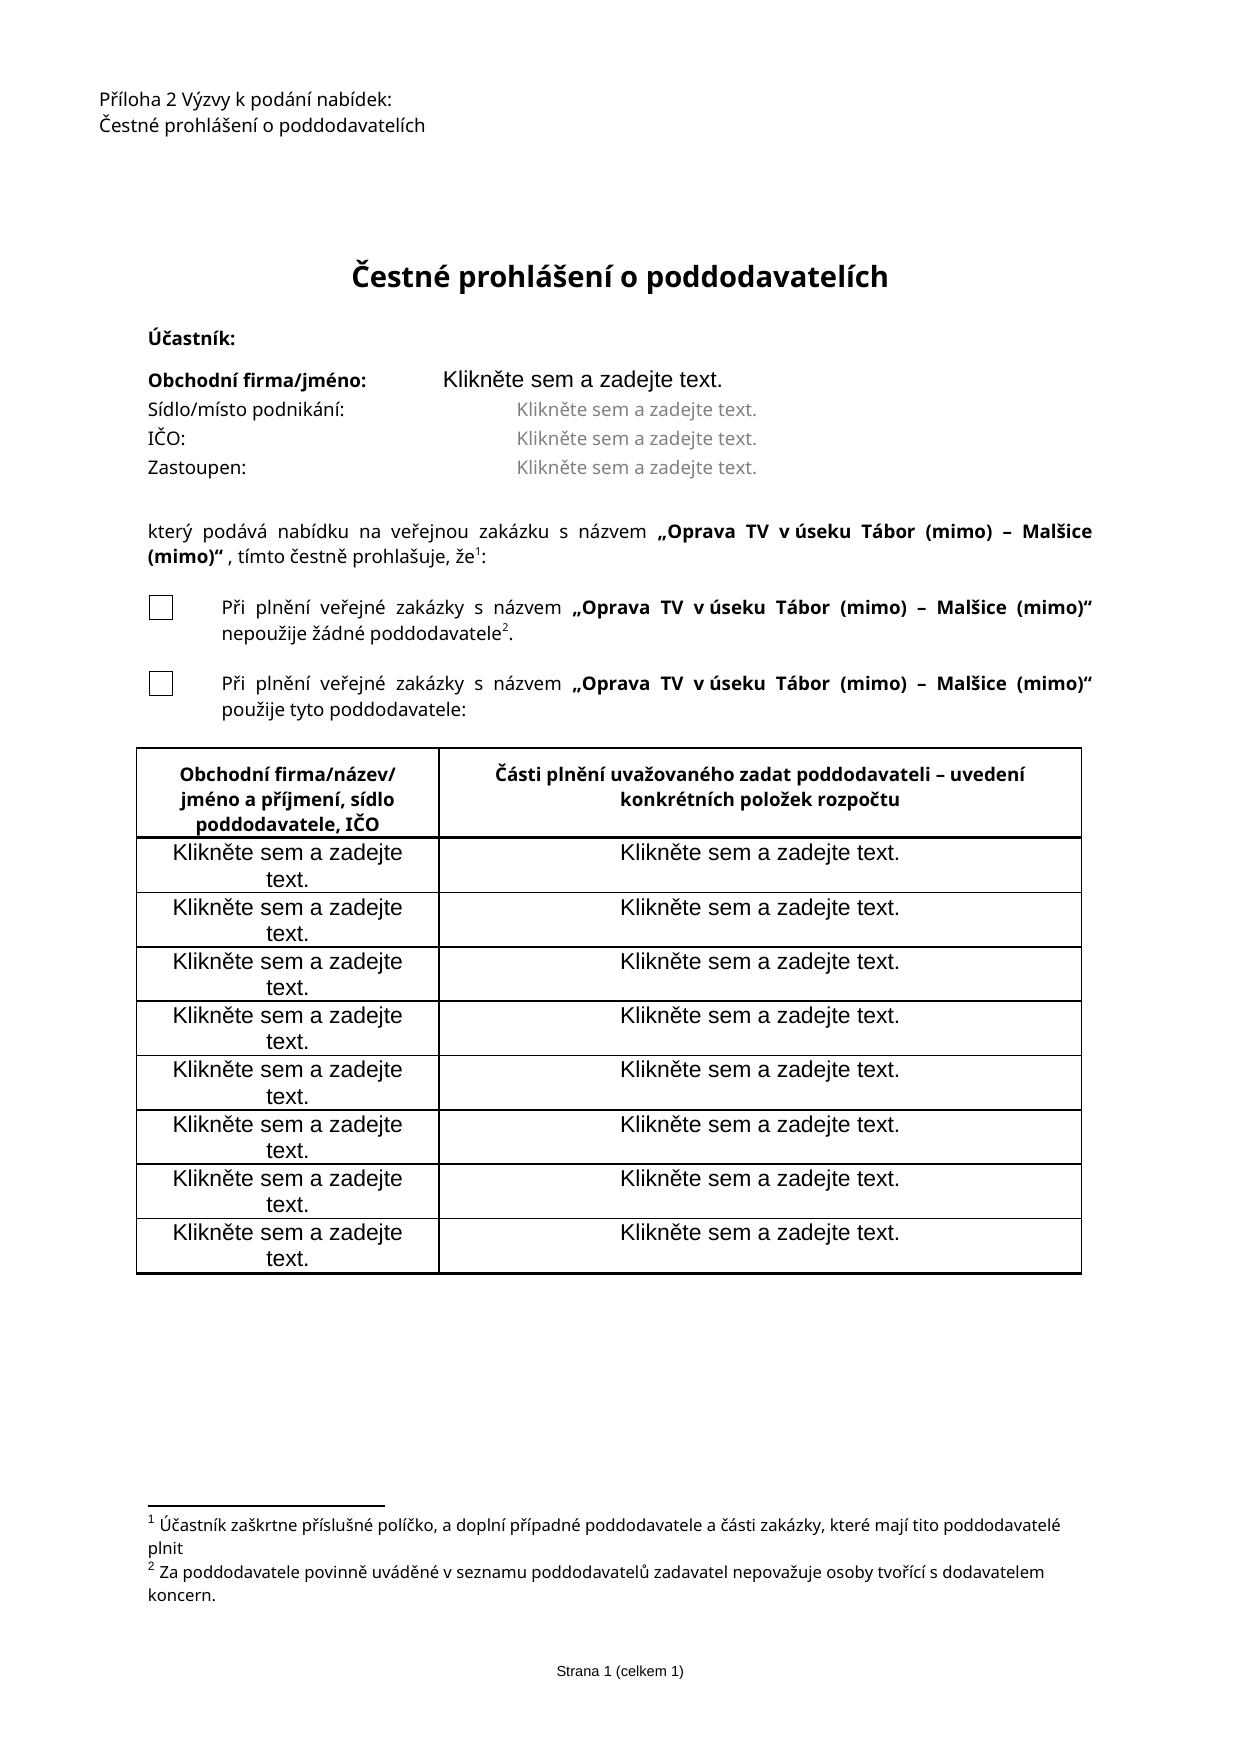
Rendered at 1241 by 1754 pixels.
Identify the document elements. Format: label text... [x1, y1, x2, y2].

text Obchodní firma/jméno: [148, 364, 1093, 393]
title Čestné prohlášení o poddodavatelích [148, 256, 1093, 296]
table_header Části plnění uvažovaného zadat poddodavateli – uvedení konkrétních položek rozpočtu [440, 749, 1081, 836]
text Sídlo/místo podnikání: [148, 393, 1093, 422]
table_header Obchodní firma/název/ jméno a příjmení, sídlo poddodavatele, IČO [137, 749, 438, 836]
text Při plnění veřejné zakázky s názvem „Oprava TV v úseku Tábor (mimo) – Malšice (mimo)“ použije tyto poddodavatele: [148, 670, 1093, 721]
text který podává nabídku na veřejnou zakázku s názvem „Oprava TV v úseku Tábor (mimo) – Malšice (mimo)“ , tímto čestně prohlašuje, že: [148, 518, 1093, 569]
text Při plnění veřejné zakázky s názvem „Oprava TV v úseku Tábor (mimo) – Malšice (mimo)“ nepoužije žádné poddodavatele. [148, 594, 1093, 645]
text Zastoupen: [148, 451, 1093, 480]
text IČO: [148, 422, 1093, 451]
text Účastník: [148, 321, 1093, 352]
